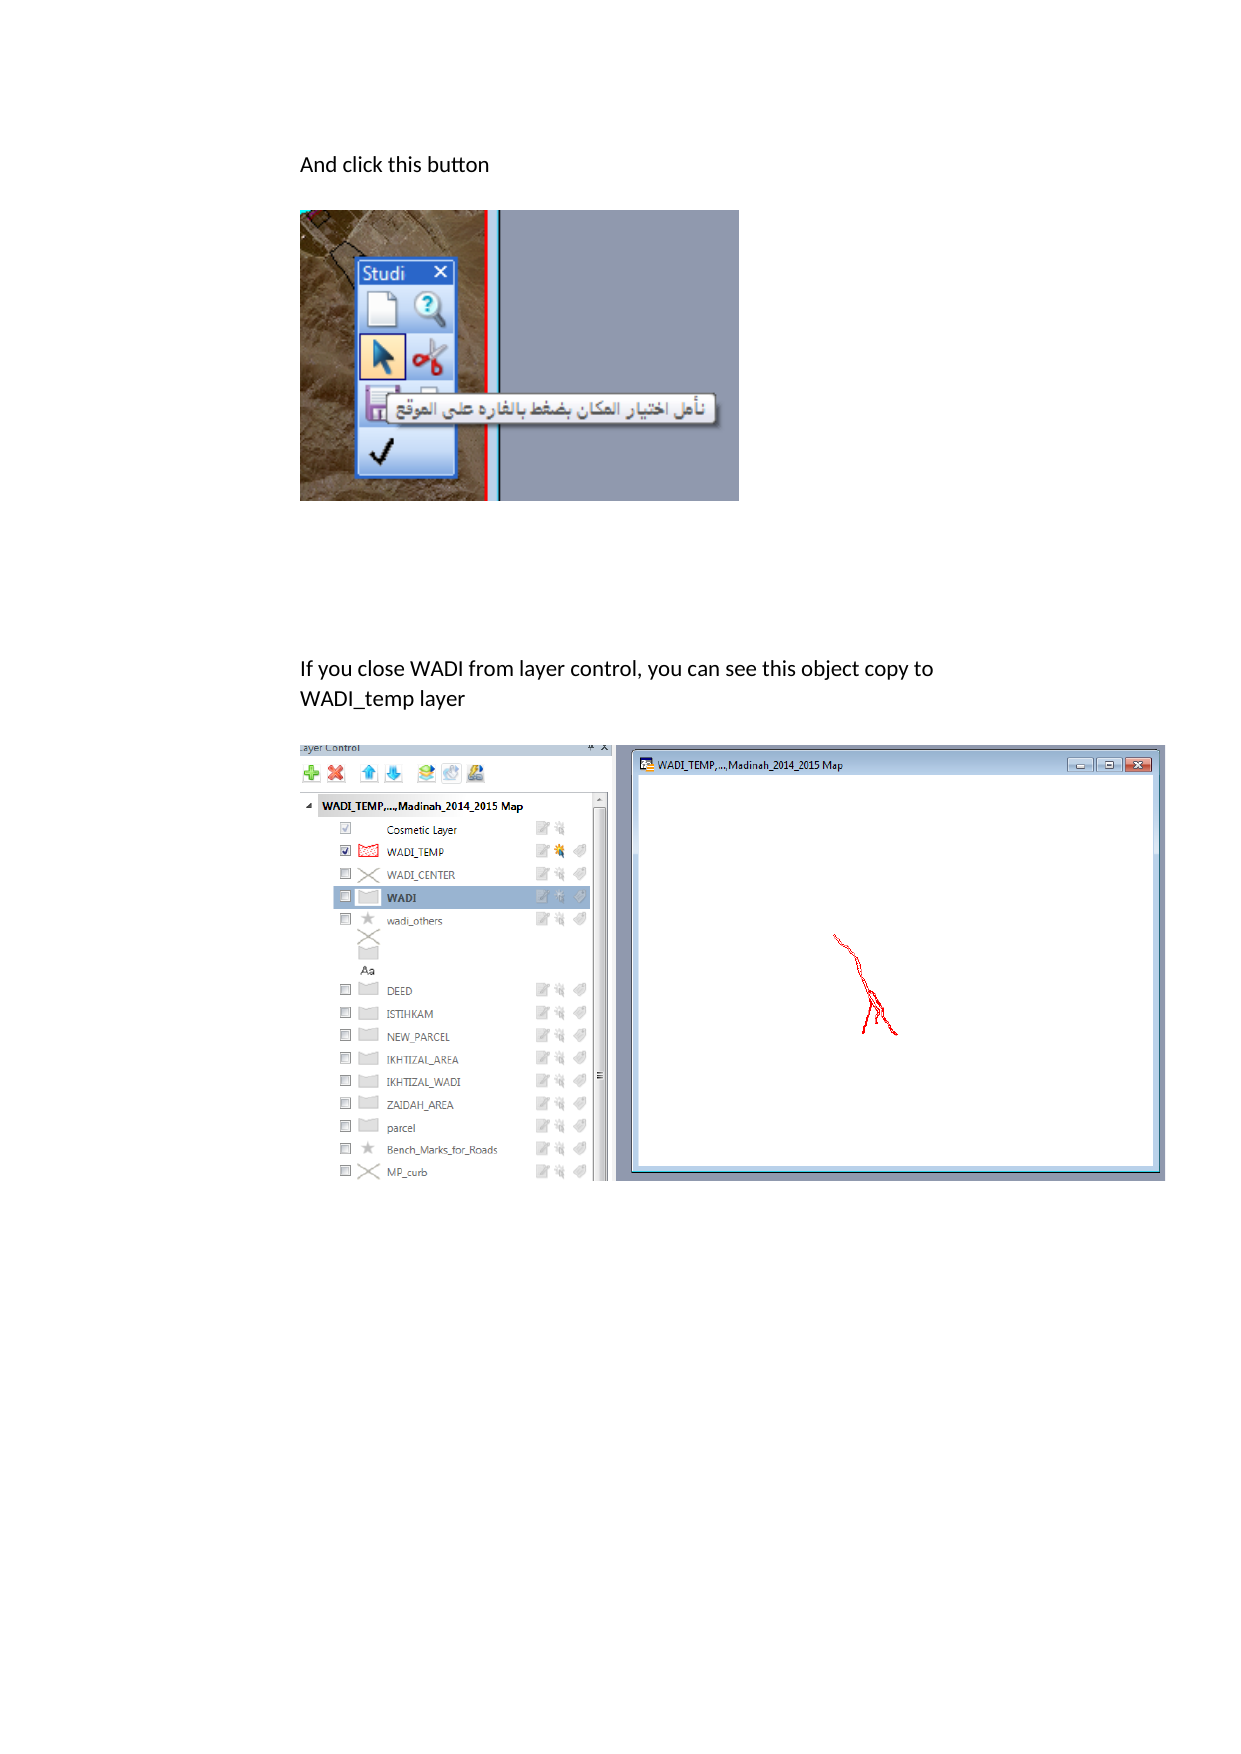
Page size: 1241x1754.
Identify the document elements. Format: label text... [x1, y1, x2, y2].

list If you close WADI from layer control, you can see this object copy to WADI_temp layer [300, 654, 1053, 712]
picture [300, 745, 1166, 1181]
picture [300, 210, 739, 501]
list And click this button [300, 150, 1053, 178]
